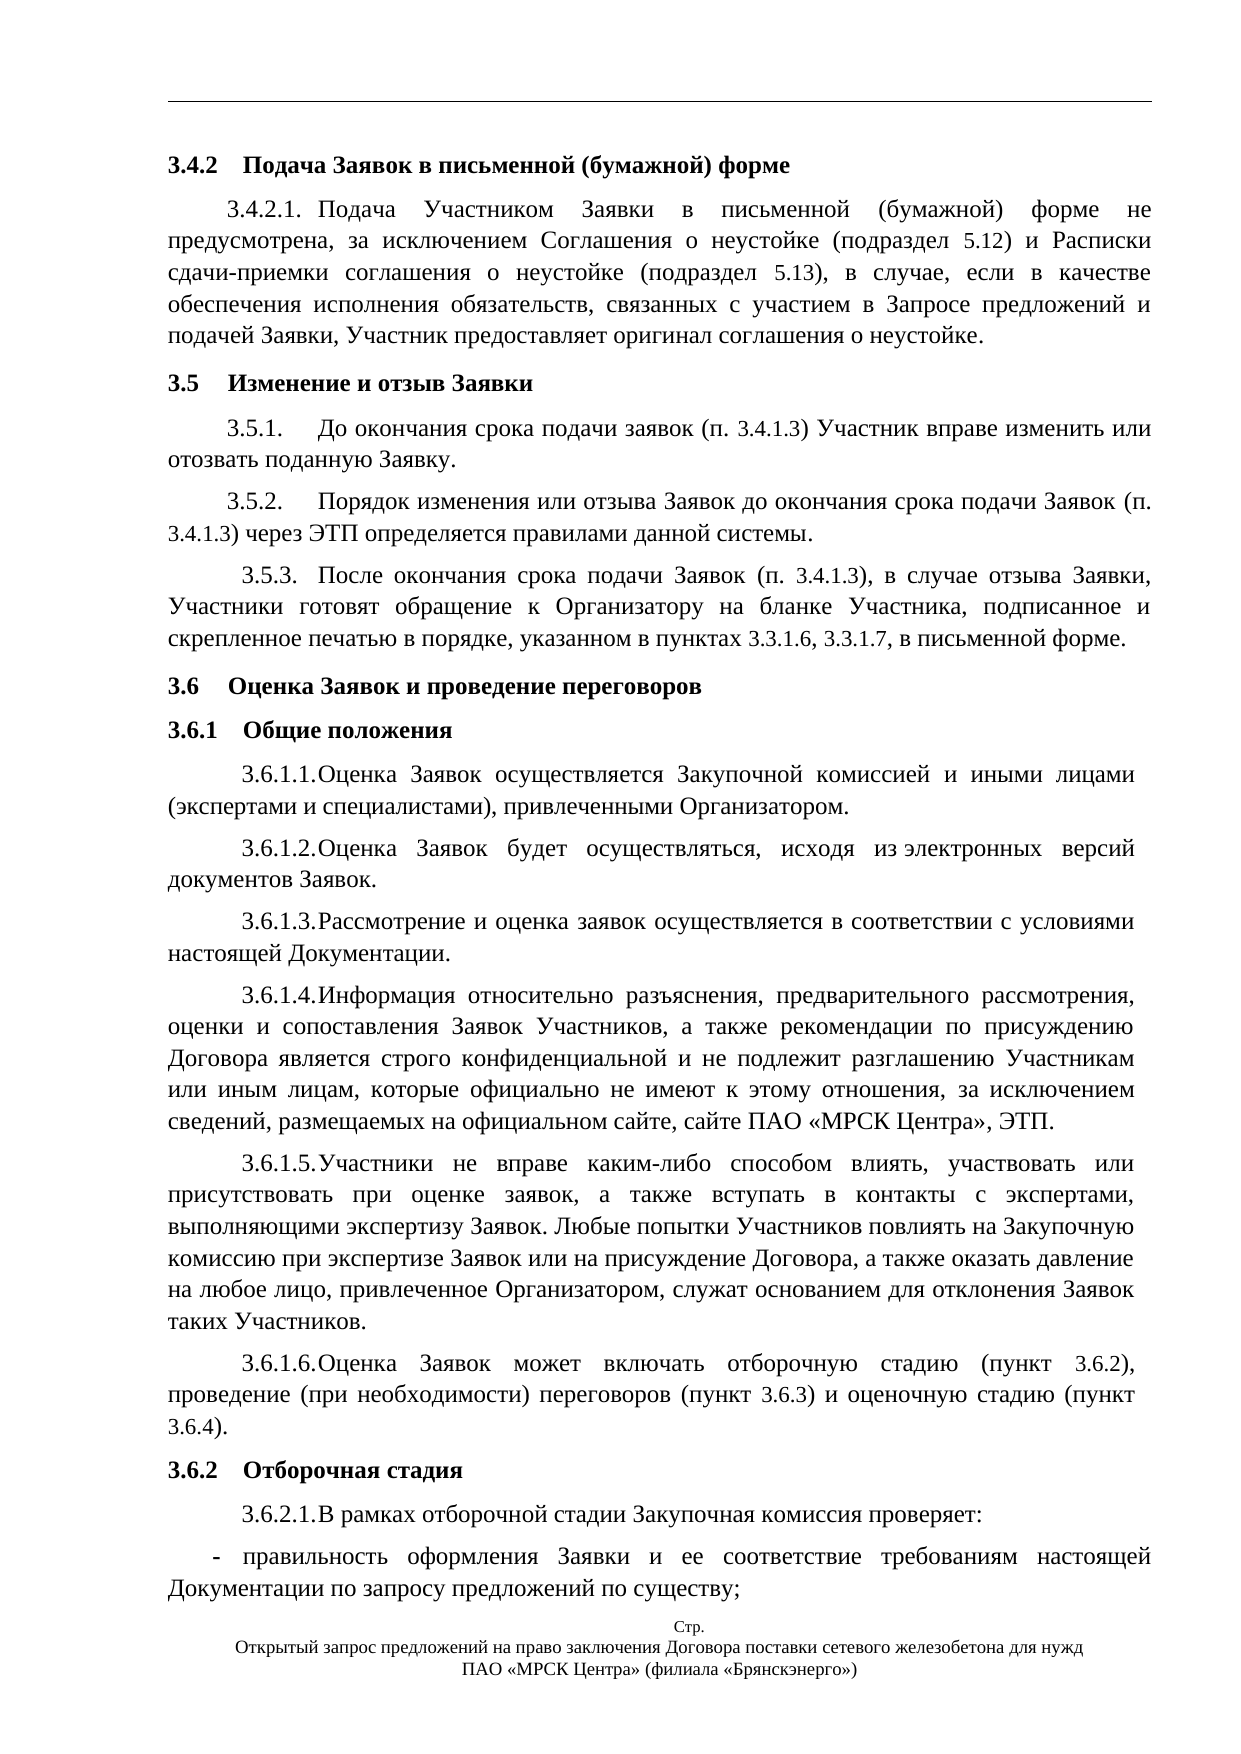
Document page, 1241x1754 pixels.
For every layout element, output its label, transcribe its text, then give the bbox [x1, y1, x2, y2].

subtitle Отборочная стадия [168, 1455, 1152, 1484]
list Оценка Заявок может включать отборочную стадию (пункт 3.6.2), проведение (при необходимости) переговоров (пункт 3.6.3) и оценочную стадию (пункт 3.6.4). [168, 1348, 1135, 1440]
list В рамках отборочной стадии Закупочная комиссия проверяет: [168, 1499, 1135, 1528]
list Подача Участником Заявки в письменной (бумажной) форме не предусмотрена, за исключением Соглашения о неустойке (подраздел 5.12) и Расписки сдачи-приемки соглашения о неустойке (подраздел 5.13), в случае, если в качестве обеспечения исполнения обязательств, связанных с участием в Запросе предложений и подачей Заявки, Участник предоставляет оригинал соглашения о неустойке. [168, 194, 1152, 349]
subtitle Оценка Заявок и проведение переговоров [168, 671, 1152, 700]
list До окончания срока подачи заявок (п. 3.4.1.3) Участник вправе изменить или отозвать поданную Заявку. [168, 413, 1152, 473]
subtitle Подача Заявок в письменной (бумажной) форме [168, 150, 1152, 179]
list Информация относительно разъяснения, предварительного рассмотрения, оценки и сопоставления Заявок Участников, а также рекомендации по присуждению Договора является строго конфиденциальной и не подлежит разглашению Участникам или иным лицам, которые официально не имеют к этому отношения, за исключением сведений, размещаемых на официальном сайте, сайте ПАО «МРСК Центра», ЭТП. [168, 980, 1135, 1135]
list Рассмотрение и оценка заявок осуществляется в соответствии с условиями настоящей Документации. [168, 906, 1135, 967]
list правильность оформления Заявки и ее соответствие требованиям настоящей Документации по запросу предложений по существу; [168, 1541, 1152, 1601]
list Оценка Заявок осуществляется Закупочной комиссией и иными лицами (экспертами и специалистами), привлеченными Организатором. [168, 759, 1135, 819]
subtitle Общие положения [168, 715, 1152, 744]
list Участники не вправе каким-либо способом влиять, участвовать или присутствовать при оценке заявок, а также вступать в контакты с экспертами, выполняющими экспертизу Заявок. Любые попытки Участников повлиять на Закупочную комиссию при экспертизе Заявок или на присуждение Договора, а также оказать давление на любое лицо, привлеченное Организатором, служат основанием для отклонения Заявок таких Участников. [168, 1148, 1135, 1334]
list Порядок изменения или отзыва Заявок до окончания срока подачи Заявок (п. 3.4.1.3) через ЭТП определяется правилами данной системы. [168, 486, 1152, 546]
list После окончания срока подачи Заявок (п. 3.4.1.3), в случае отзыва Заявки, Участники готовят обращение к Организатору на бланке Участника, подписанное и скрепленное печатью в порядке, указанном в пунктах 3.3.1.6, 3.3.1.7, в письменной форме. [168, 560, 1152, 652]
subtitle Изменение и отзыв Заявки [168, 368, 1152, 397]
list Оценка Заявок будет осуществляться, исходя из электронных версий документов Заявок. [168, 833, 1135, 893]
